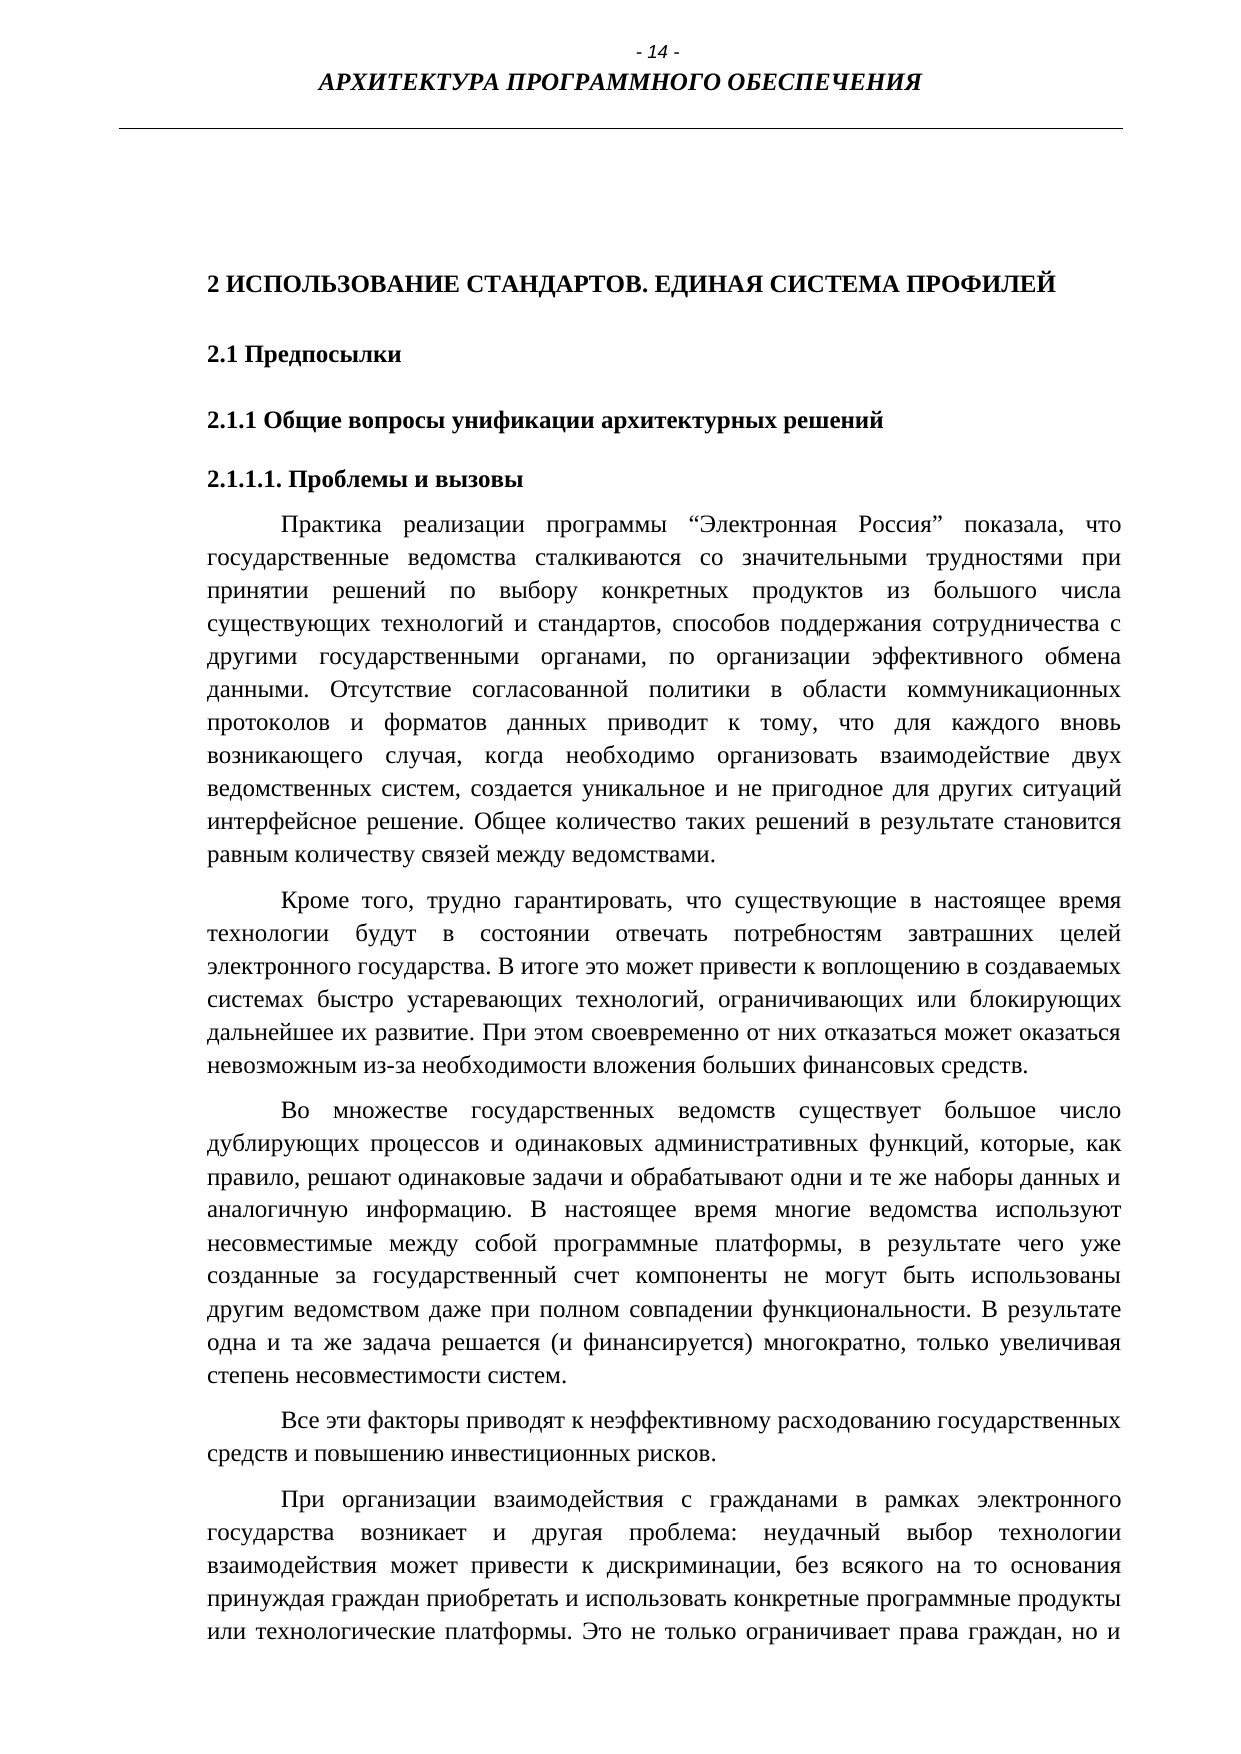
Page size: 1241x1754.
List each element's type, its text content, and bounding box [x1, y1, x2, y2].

text Кроме того, трудно гарантировать, что существующие в настоящее время технологии будут в состоянии отвечать потребностям завтрашних целей электронного государства. В итоге это может привести к воплощению в создаваемых системах быстро устаревающих технологий, ограничивающих или блокирующих дальнейшее их развитие. При этом своевременно от них отказаться может оказаться невозможным из-за необходимости вложения больших финансовых средств. [207, 885, 1122, 1079]
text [207, 1484, 1122, 1644]
subtitle Предпосылки [207, 339, 1122, 368]
text Практика реализации программы “Электронная Россия” показала, что государственные ведомства сталкиваются со значительными трудностями при принятии решений по выбору конкретных продуктов из большого числа существующих технологий и стандартов, способов поддержания сотрудничества с другими государственными органами, по организации эффективного обмена данными. Отсутствие согласованной политики в области коммуникационных протоколов и форматов данных приводит к тому, что для каждого вновь возникающего случая, когда необходимо организовать взаимодействие двух ведомственных систем, создается уникальное и не пригодное для других ситуаций интерфейсное решение. Общее количество таких решений в результате становится равным количеству связей между ведомствами. [207, 509, 1122, 868]
subtitle Использование стандартов. единая Система профилей [207, 269, 1122, 297]
subtitle Проблемы и вызовы [207, 464, 1122, 492]
text Все эти факторы приводят к неэффективному расходованию государственных средств и повышению инвестиционных рисков. [207, 1405, 1122, 1467]
text Во множестве государственных ведомств существует большое число дублирующих процессов и одинаковых административных функций, которые, как правило, решают одинаковые задачи и обрабатывают одни и те же наборы данных и аналогичную информацию. В настоящее время многие ведомства используют несовместимые между собой программные платформы, в результате чего уже созданные за государственный счет компоненты не могут быть использованы другим ведомством даже при полном совпадении функциональности. В результате одна и та же задача решается (и финансируется) многократно, только увеличивая степень несовместимости систем. [207, 1096, 1122, 1388]
subtitle Общие вопросы унификации архитектурных решений [207, 406, 1122, 434]
